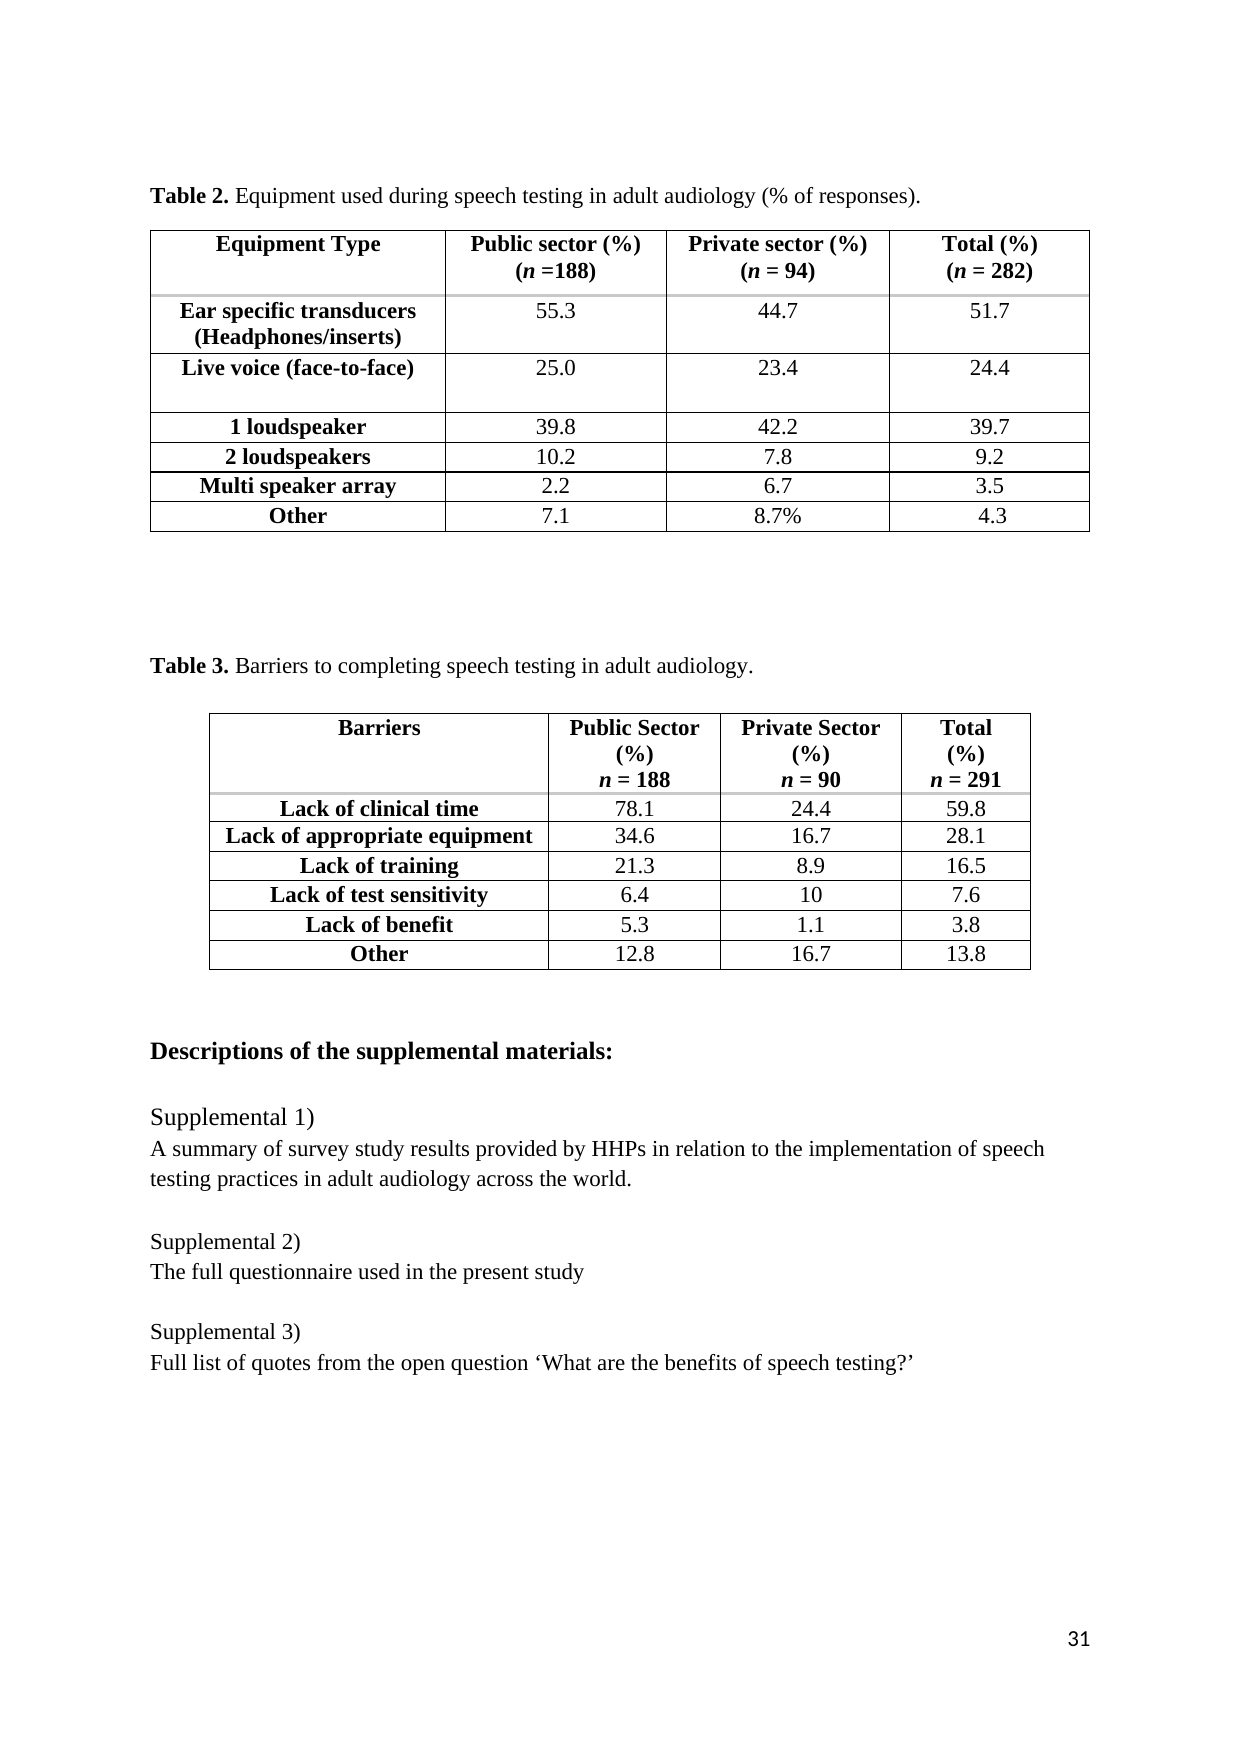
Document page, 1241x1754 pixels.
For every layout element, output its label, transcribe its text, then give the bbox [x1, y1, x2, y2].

table_cell 6.4 [549, 881, 720, 910]
table_cell 2.2 [446, 473, 666, 501]
table_header Equipment Type [151, 231, 445, 293]
table_cell 34.6 [549, 822, 720, 851]
table_cell 16.5 [902, 852, 1030, 880]
table_cell Live voice (face-to-face) [151, 354, 445, 412]
text Supplemental 1) [150, 1102, 1090, 1131]
text Table 2. Equipment used during speech testing in adult audiology (% of responses). [150, 182, 1090, 209]
table_cell 8.7% [667, 502, 889, 531]
table_cell 13.8 [902, 941, 1030, 969]
table_cell Other [151, 502, 445, 531]
table_cell 55.3 [446, 297, 666, 353]
table_cell 9.2 [890, 443, 1089, 471]
table_cell 6.7 % [667, 473, 889, 501]
text Supplemental 3) [150, 1318, 1090, 1345]
table_cell Multi speaker array [151, 473, 445, 501]
text The full questionnaire used in the present study [150, 1258, 1090, 1284]
text Supplemental 2) [150, 1228, 1090, 1254]
table_cell 16.7 [721, 941, 901, 969]
table_cell 8.9 [721, 852, 901, 880]
table_cell Ear specific transducers (Headphones/inserts) [151, 297, 445, 353]
table_header Private Sector (%) n = 90 [721, 714, 901, 792]
table_cell 28.1 [902, 822, 1030, 851]
table_cell 42.2 [667, 413, 889, 442]
text Descriptions of the supplemental materials: [150, 1036, 1090, 1065]
table_cell 24.4 [890, 354, 1089, 412]
table_cell Lack of clinical time [210, 795, 548, 821]
table_cell 7.8 [667, 443, 889, 471]
table_cell 59.8 [902, 795, 1030, 821]
table_cell Lack of test sensitivity [210, 881, 548, 910]
table_cell 4.3 [890, 502, 1089, 531]
table_cell 7.6 [902, 881, 1030, 910]
table_cell 24.4 [721, 795, 901, 821]
table_cell Lack of training [210, 852, 548, 880]
table_cell 1 loudspeaker [151, 413, 445, 442]
table_header Public sector (%) (n =188) [446, 231, 666, 293]
table_cell 10 [721, 881, 901, 910]
table_cell 44.7 [667, 297, 889, 353]
table_cell 12.8 [549, 941, 720, 969]
table_header Private sector (%) (n = 94) [667, 231, 889, 293]
table_cell 5.3 [549, 911, 720, 939]
table_cell 39.8 [446, 413, 666, 442]
table_cell 21.3 [549, 852, 720, 880]
table_cell Other [210, 941, 548, 969]
table_cell 51.7 [890, 297, 1089, 353]
table_cell 2 loudspeakers [151, 443, 445, 471]
table_cell 3.5 [890, 473, 1089, 501]
table_cell 7.1 [446, 502, 666, 531]
table_cell 23.4 [667, 354, 889, 412]
table_header Total (%) n = 291 [902, 714, 1030, 792]
text Full list of quotes from the open question ‘What are the benefits of speech testing?’ [150, 1349, 1090, 1375]
table_cell 39.7 [890, 413, 1089, 442]
text Table 3. Barriers to completing speech testing in adult audiology. [150, 652, 1090, 679]
table_cell 16.7 [721, 822, 901, 851]
text A summary of survey study results provided by HHPs in relation to the implementation of speech testing practices in adult audiology across the world. [150, 1135, 1090, 1192]
table_header Public Sector (%) n = 188 [549, 714, 720, 792]
table_header Barriers [210, 714, 548, 792]
table_cell 3.8 [902, 911, 1030, 939]
table_header Total (%) (n = 282) [890, 231, 1089, 293]
table_cell 78.1 [549, 795, 720, 821]
table_cell 25.0 [446, 354, 666, 412]
table_cell Lack of appropriate equipment [210, 822, 548, 851]
table_cell 1.1 [721, 911, 901, 939]
table_cell Lack of benefit [210, 911, 548, 939]
table_cell 10.2 [446, 443, 666, 471]
